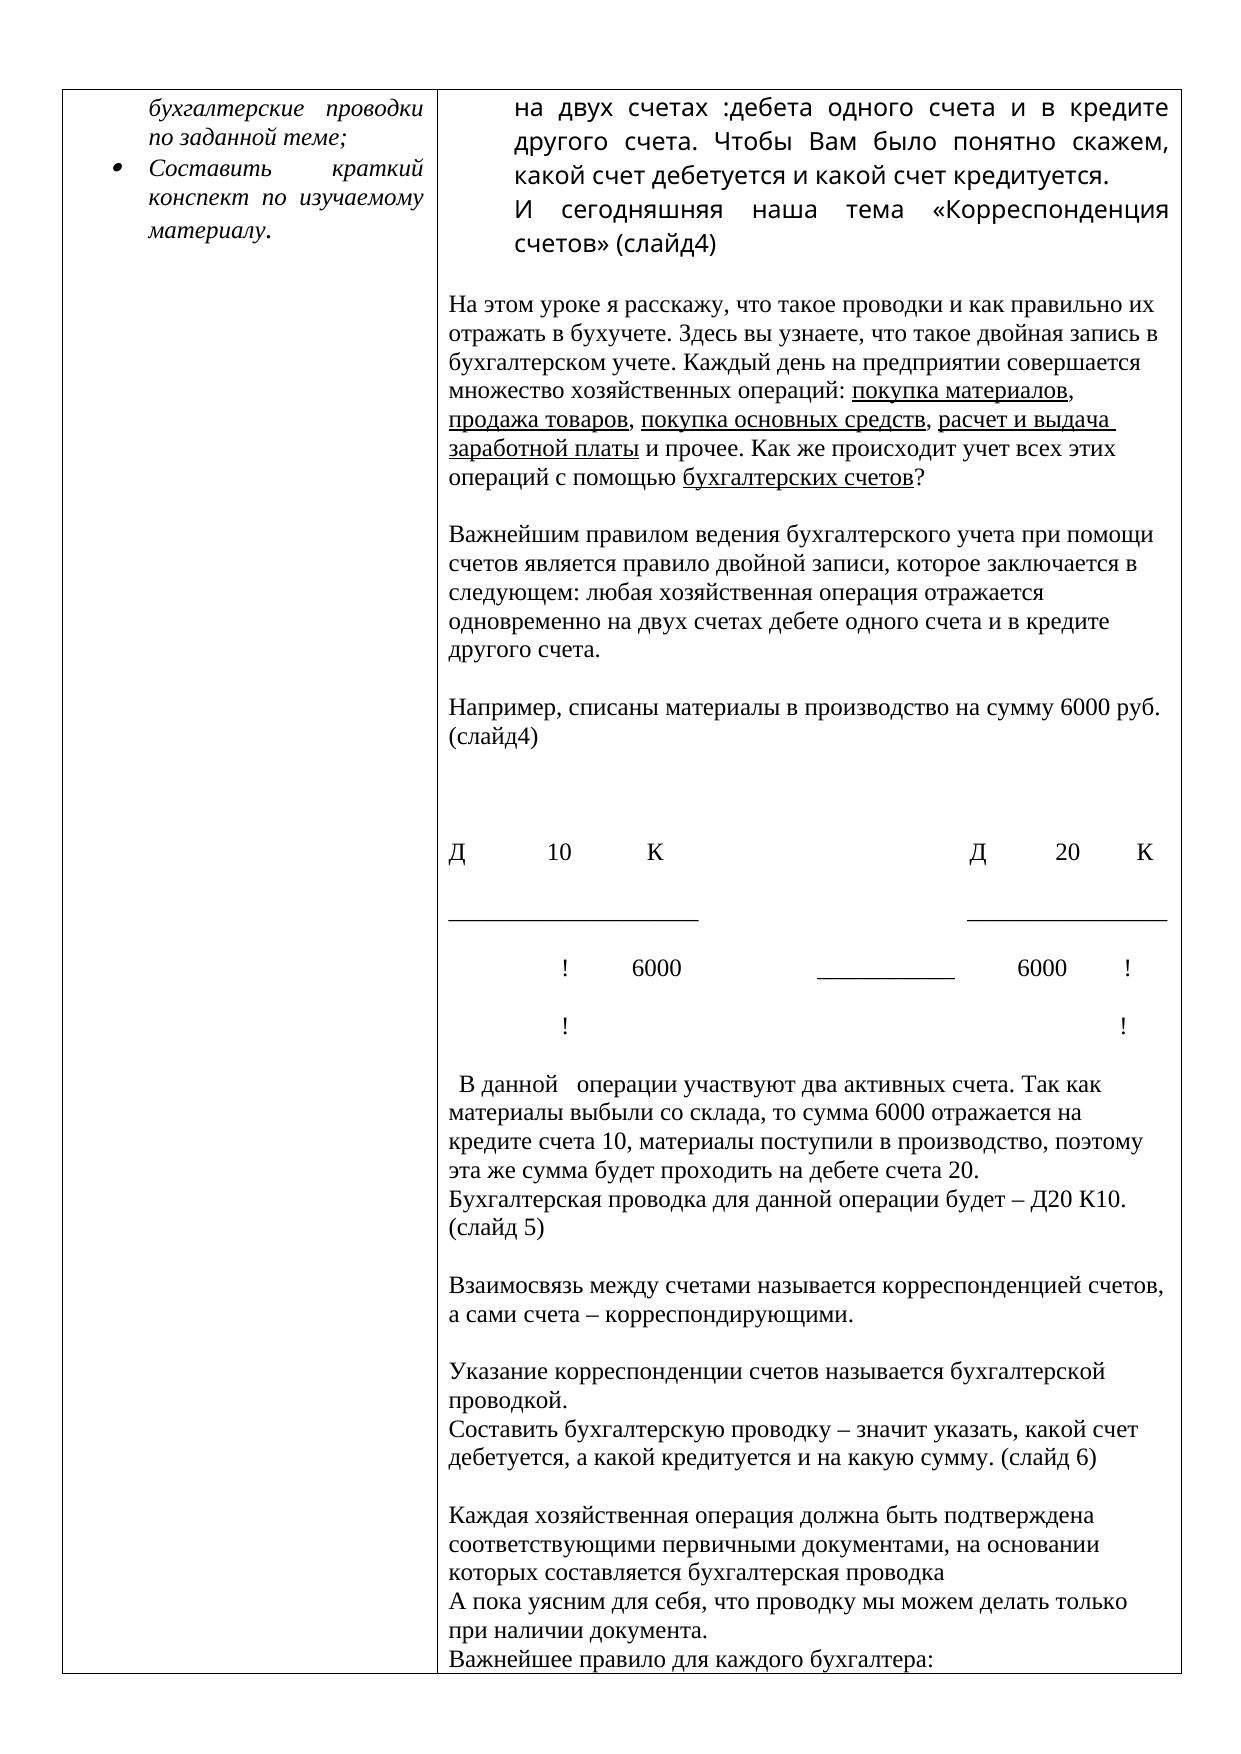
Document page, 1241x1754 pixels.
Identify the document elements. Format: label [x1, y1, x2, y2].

table_cell [438, 90, 1181, 1672]
table_cell [63, 90, 437, 1672]
